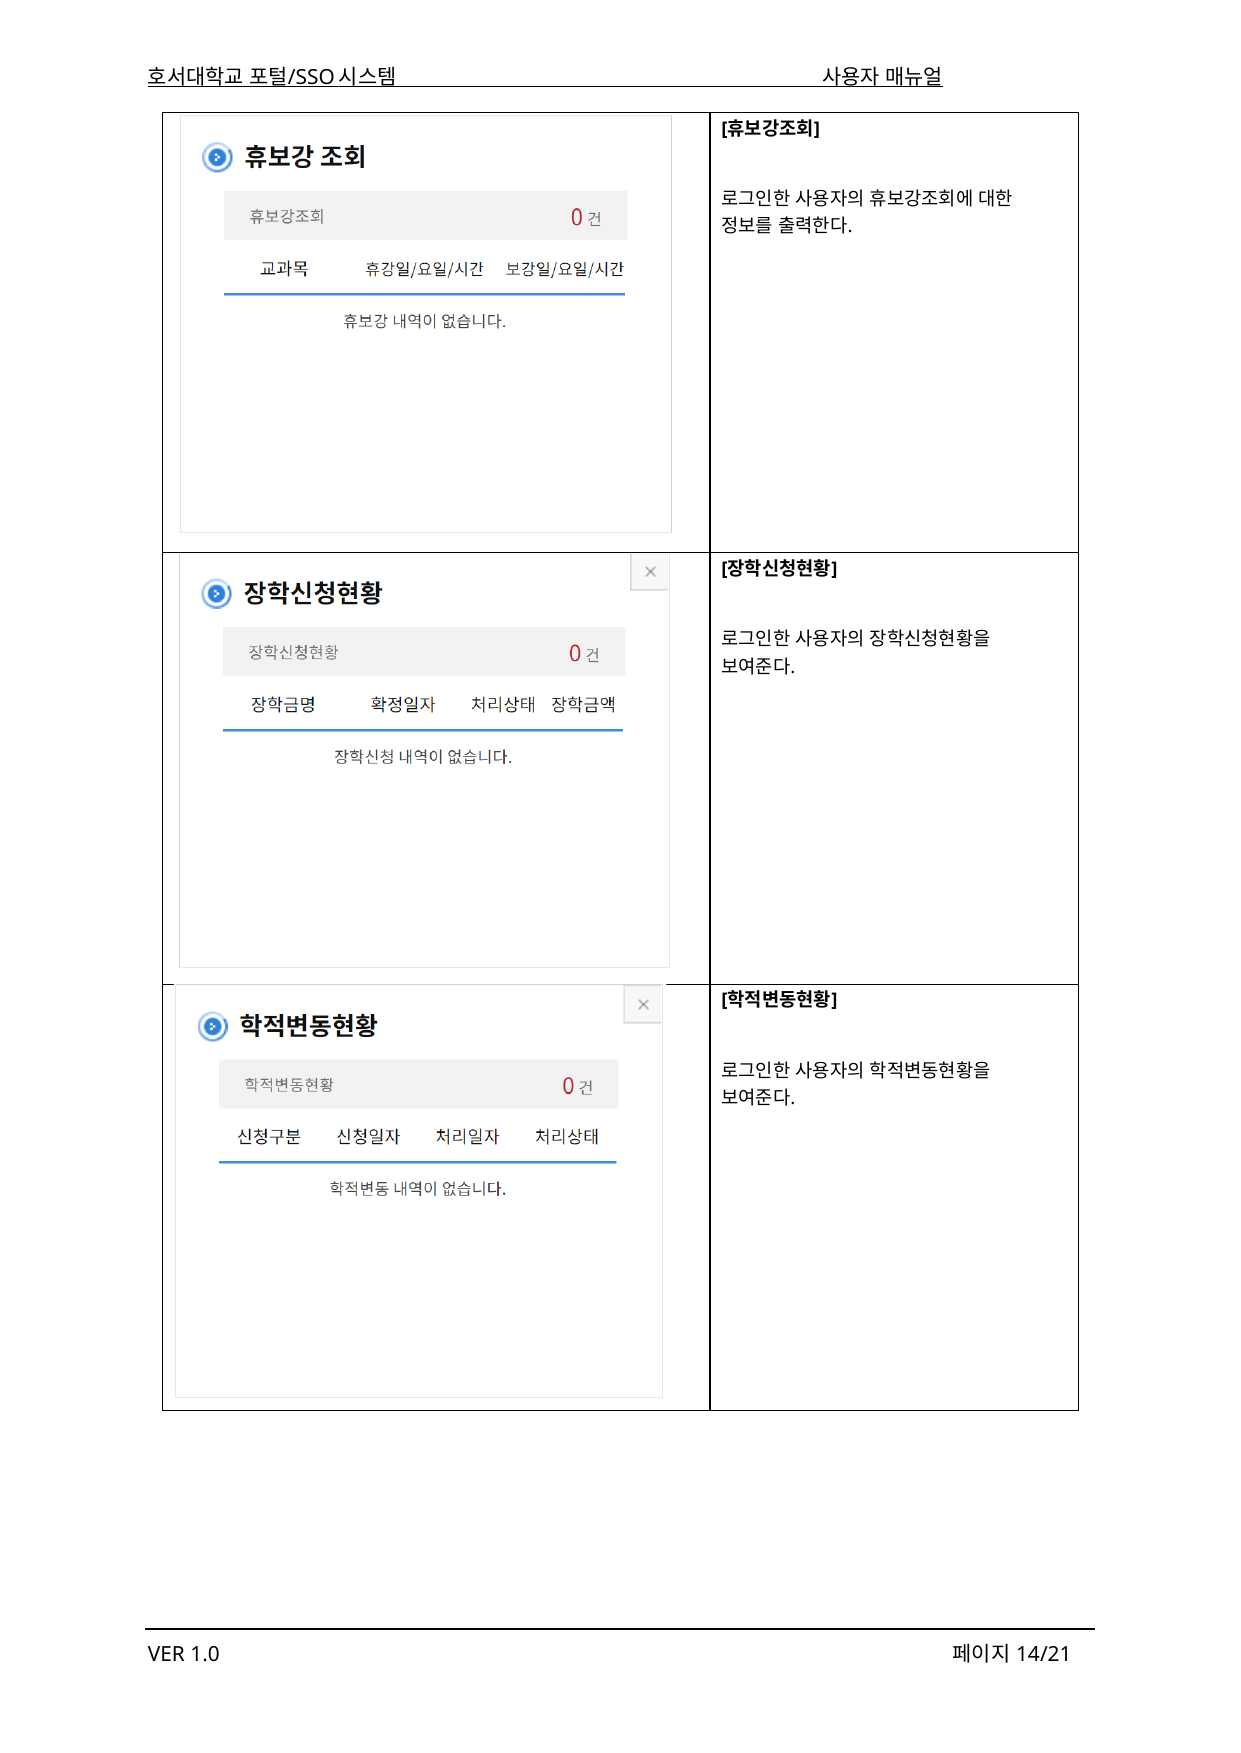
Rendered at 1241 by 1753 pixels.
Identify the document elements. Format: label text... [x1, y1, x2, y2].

picture [173, 553, 677, 975]
picture [173, 984, 667, 1402]
picture [173, 113, 677, 544]
table_cell [휴보강조회] 로그인한 사용자의 휴보강조회에 대한 정보를 출력한다. [711, 113, 1078, 552]
table_cell [163, 553, 709, 983]
table_cell [163, 113, 709, 552]
table_cell [학적변동현황] 로그인한 사용자의 학적변동현황을 보여준다. [711, 985, 1078, 1410]
table_cell [장학신청현황] 로그인한 사용자의 장학신청현황을 보여준다. [711, 553, 1078, 983]
table_cell [163, 985, 709, 1410]
